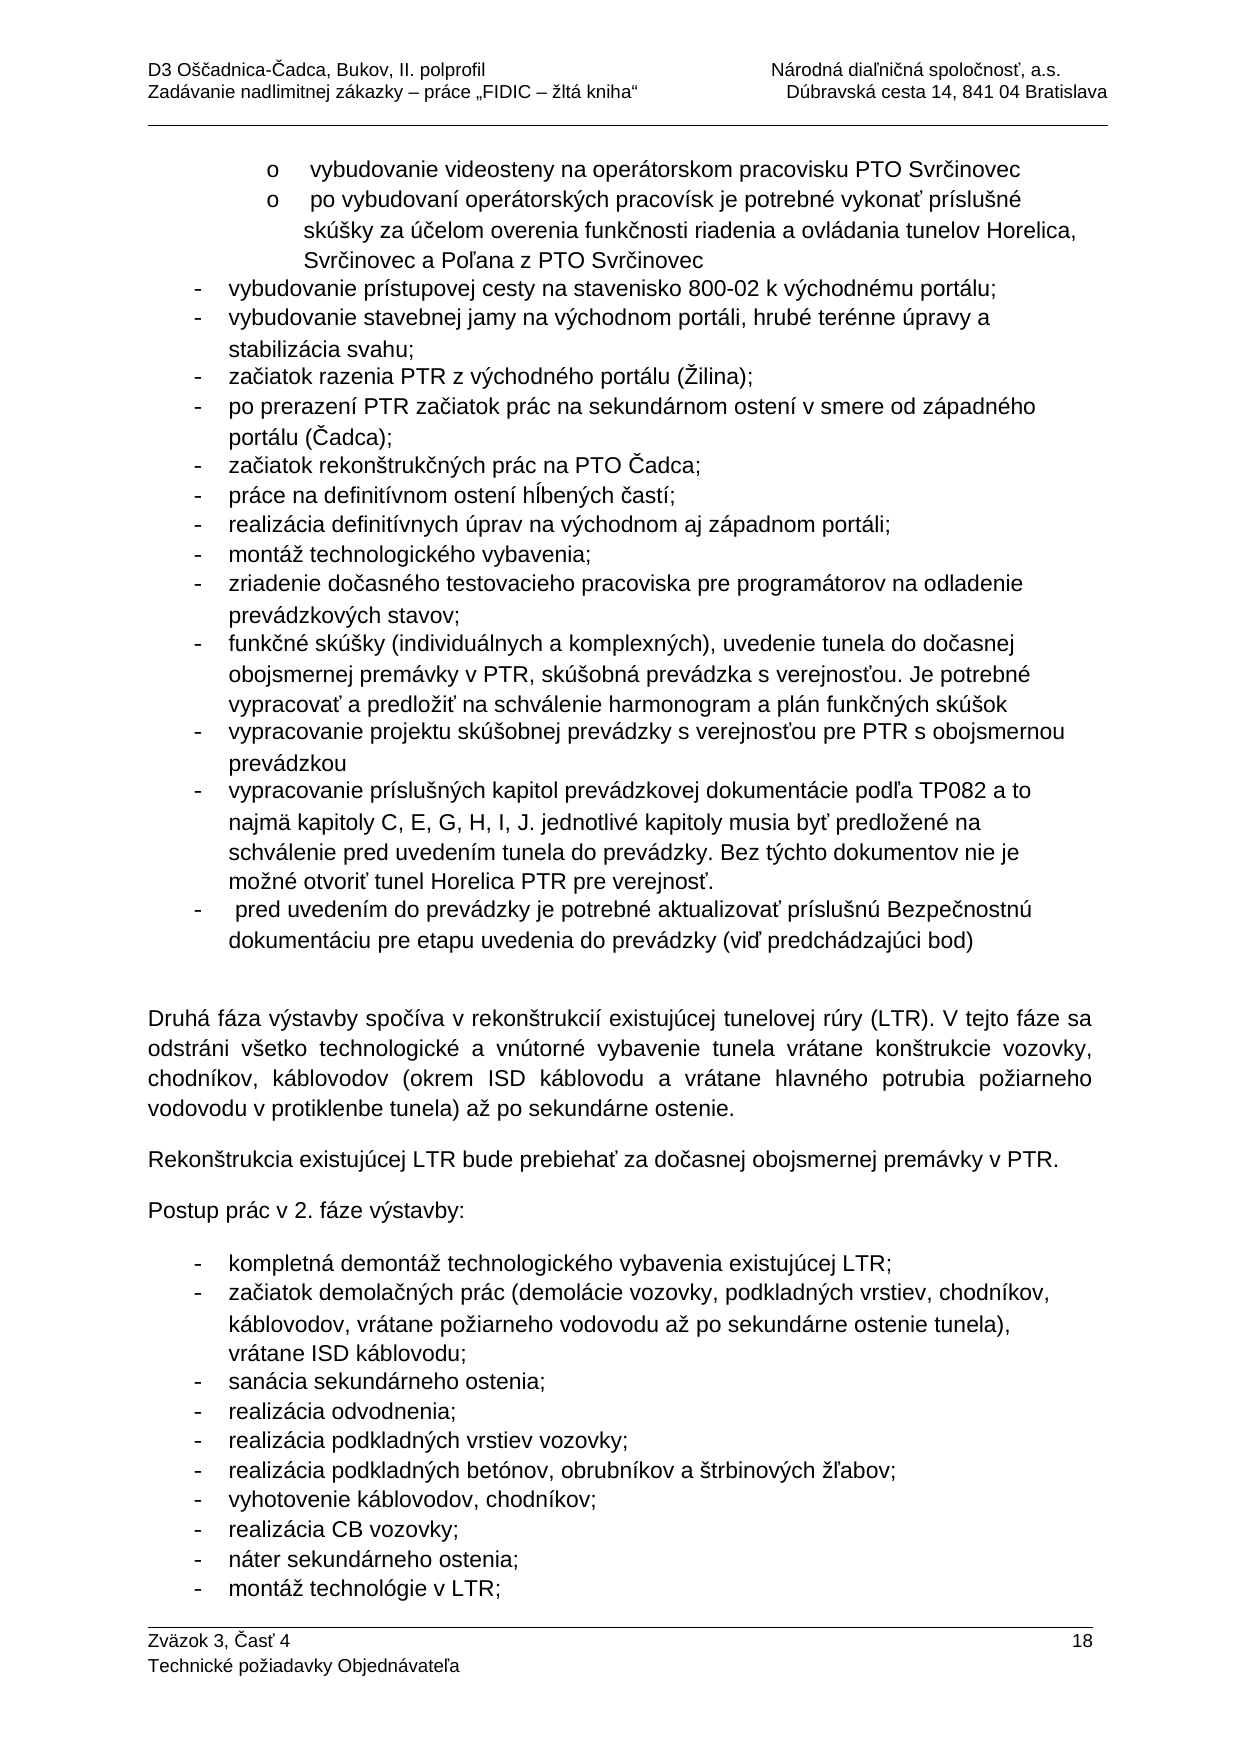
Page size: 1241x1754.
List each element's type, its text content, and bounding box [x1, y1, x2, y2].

list funkčné skúšky (individuálnych a komplexných), uvedenie tunela do dočasnej obojsmernej premávky v PTR, skúšobná prevádzka s verejnosťou. Je potrebné vypracovať a predložiť na schválenie harmonogram a plán funkčných skúšok [191, 628, 1093, 717]
list sanácia sekundárneho ostenia; [191, 1367, 1093, 1396]
list vybudovanie videosteny na operátorskom pracovisku PTO Svrčinovec [266, 155, 1093, 184]
list realizácia podkladných vrstiev vozovky; [191, 1426, 1093, 1456]
text Rekonštrukcia existujúcej LTR bude prebiehať za dočasnej obojsmernej premávky v PTR. [148, 1146, 1093, 1173]
list montáž technologického vybavenia; [191, 539, 1093, 569]
list práce na definitívnom ostení hĺbených častí; [191, 480, 1093, 510]
list montáž technológie v LTR; [191, 1574, 1093, 1603]
list realizácia CB vozovky; [191, 1515, 1093, 1544]
list vybudovanie stavebnej jamy na východnom portáli, hrubé terénne úpravy a stabilizácia svahu; [191, 303, 1093, 362]
list začiatok razenia PTR z východného portálu (Žilina); [191, 362, 1093, 392]
list vypracovanie príslušných kapitol prevádzkovej dokumentácie podľa TP082 a to najmä kapitoly C, E, G, H, I, J. jednotlivé kapitoly musia byť predložené na schválenie pred uvedením tunela do prevádzky. Bez týchto dokumentov nie je možné otvoriť tunel Horelica PTR pre verejnosť. [191, 776, 1093, 894]
list vypracovanie projektu skúšobnej prevádzky s verejnosťou pre PTR s obojsmernou prevádzkou [191, 717, 1093, 776]
list náter sekundárneho ostenia; [191, 1544, 1093, 1574]
list vybudovanie prístupovej cesty na stavenisko 800-02 k východnému portálu; [191, 273, 1093, 303]
list kompletná demontáž technologického vybavenia existujúcej LTR; [191, 1248, 1093, 1278]
list realizácia podkladných betónov, obrubníkov a štrbinových žľabov; [191, 1456, 1093, 1485]
list pred uvedením do prevádzky je potrebné aktualizovať príslušnú Bezpečnostnú dokumentáciu pre etapu uvedenia do prevádzky (viď predchádzajúci bod) [191, 894, 1093, 954]
list realizácia definitívnych úprav na východnom aj západnom portáli; [191, 510, 1093, 539]
list realizácia odvodnenia; [191, 1396, 1093, 1426]
list vyhotovenie káblovodov, chodníkov; [191, 1485, 1093, 1515]
text Postup prác v 2. fáze výstavby: [148, 1197, 1093, 1224]
text Druhá fáza výstavby spočíva v rekonštrukcií existujúcej tunelovej rúry (LTR). V tejto fáze sa odstráni všetko technologické a vnútorné vybavenie tunela vrátane konštrukcie vozovky, chodníkov, káblovodov (okrem ISD káblovodu a vrátane hlavného potrubia požiarneho vodovodu v protiklenbe tunela) až po sekundárne ostenie. [148, 1005, 1093, 1122]
list po vybudovaní operátorských pracovísk je potrebné vykonať príslušné skúšky za účelom overenia funkčnosti riadenia a ovládania tunelov Horelica, Svrčinovec a Poľana z PTO Svrčinovec [266, 184, 1093, 273]
list zriadenie dočasného testovacieho pracoviska pre programátorov na odladenie prevádzkových stavov; [191, 569, 1093, 628]
list začiatok demolačných prác (demolácie vozovky, podkladných vrstiev, chodníkov, káblovodov, vrátane požiarneho vodovodu až po sekundárne ostenie tunela), vrátane ISD káblovodu; [191, 1278, 1093, 1367]
list po prerazení PTR začiatok prác na sekundárnom ostení v smere od západného portálu (Čadca); [191, 392, 1093, 451]
list začiatok rekonštrukčných prác na PTO Čadca; [191, 451, 1093, 480]
